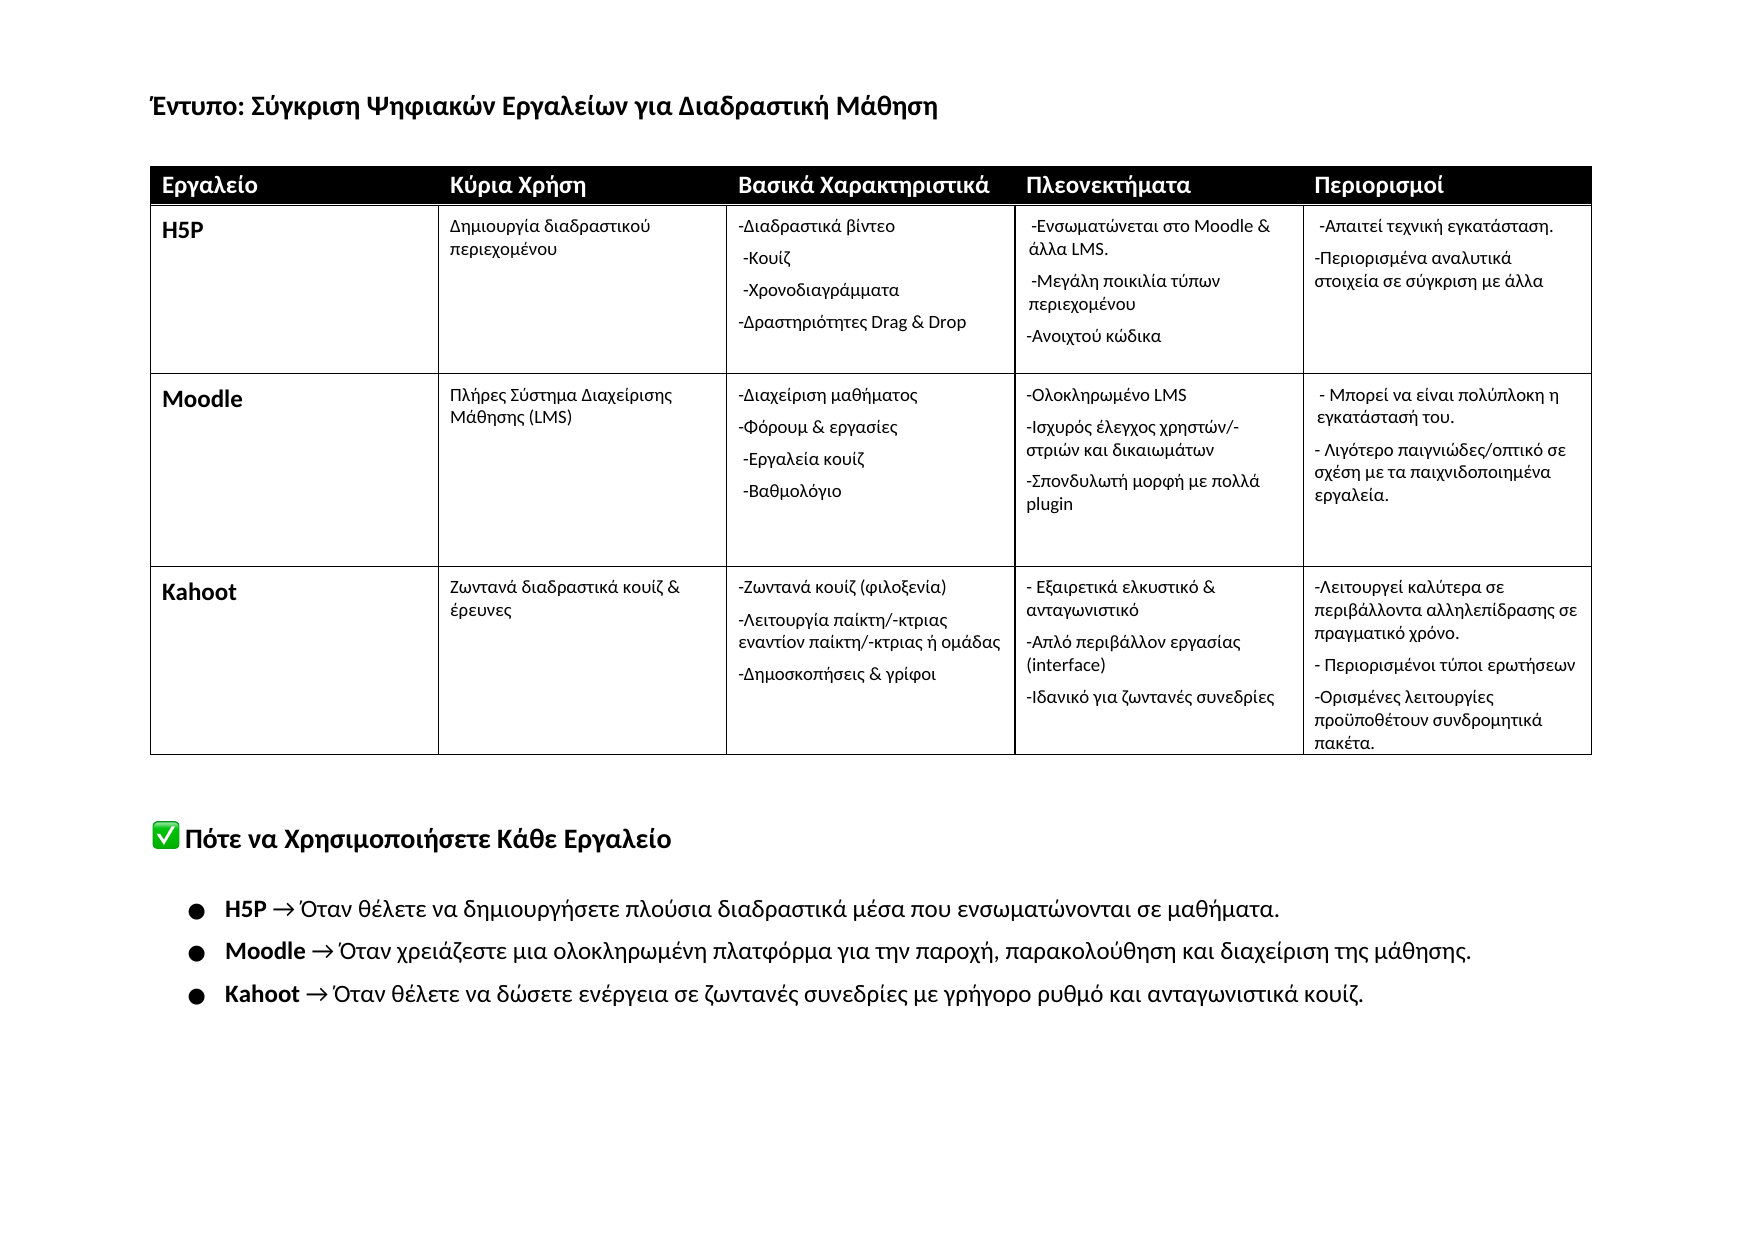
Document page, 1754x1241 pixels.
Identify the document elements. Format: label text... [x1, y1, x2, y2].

subtitle Πότε να Χρησιμοποιήσετε Κάθε Εργαλείο [150, 821, 1592, 856]
list H5P → Όταν θέλετε να δημιουργήσετε πλούσια διαδραστικά μέσα που ενσωματώνονται σε μαθήματα. [187, 886, 1592, 929]
table_cell -Ολοκληρωμένο LMS -Ισχυρός έλεγχος χρηστών/-στριών και δικαιωμάτων -Σπονδυλωτή μορφή με πολλά plugin [1016, 374, 1303, 566]
table_cell Kahoot [151, 567, 438, 754]
table_header Κύρια Χρήση [439, 167, 727, 204]
table_cell - Εξαιρετικά ελκυστικό & ανταγωνιστικό -Απλό περιβάλλον εργασίας (interface) -Ιδανικό για ζωντανές συνεδρίες [1016, 567, 1303, 754]
list Kahoot → Όταν θέλετε να δώσετε ενέργεια σε ζωντανές συνεδρίες με γρήγορο ρυθμό και ανταγωνιστικά κουίζ. [187, 972, 1592, 1014]
table_cell -Ενσωματώνεται στο Moodle & άλλα LMS. -Μεγάλη ποικιλία τύπων περιεχομένου -Ανοιχτού κώδικα [1016, 206, 1303, 373]
table_cell -Λειτουργεί καλύτερα σε περιβάλλοντα αλληλεπίδρασης σε πραγματικό χρόνο. - Περιορισμένοι τύποι ερωτήσεων -Ορισμένες λειτουργίες προϋποθέτουν συνδρομητικά πακέτα. [1304, 567, 1591, 754]
table_header Βασικά Χαρακτηριστικά [727, 167, 1015, 204]
picture [152, 821, 180, 849]
subtitle Έντυπο: Σύγκριση Ψηφιακών Εργαλείων για Διαδραστική Μάθηση [150, 88, 1592, 123]
table_cell Moodle [151, 374, 438, 566]
table_cell - Μπορεί να είναι πολύπλοκη η εγκατάστασή του. - Λιγότερο παιγνιώδες/οπτικό σε σχέση με τα παιχνιδοποιημένα εργαλεία. [1304, 374, 1591, 566]
table_cell Ζωντανά διαδραστικά κουίζ & έρευνες [439, 567, 726, 754]
table_cell -Ζωντανά κουίζ (φιλοξενία) -Λειτουργία παίκτη/-κτριας εναντίον παίκτη/-κτριας ή ομάδας -Δημοσκοπήσεις & γρίφοι [727, 567, 1014, 754]
table_header Πλεονεκτήματα [1015, 167, 1303, 204]
list Moodle → Όταν χρειάζεστε μια ολοκληρωμένη πλατφόρμα για την παροχή, παρακολούθηση και διαχείριση της μάθησης. [187, 929, 1592, 972]
table_cell -Απαιτεί τεχνική εγκατάσταση. -Περιορισμένα αναλυτικά στοιχεία σε σύγκριση με άλλα [1304, 206, 1591, 373]
table_header Περιορισμοί [1303, 167, 1591, 204]
table_cell -Διαδραστικά βίντεο -Κουίζ -Χρονοδιαγράμματα -Δραστηριότητες Drag & Drop [727, 206, 1014, 373]
table_header Εργαλείο [151, 167, 439, 204]
table_cell Πλήρες Σύστημα Διαχείρισης Μάθησης (LMS) [439, 374, 726, 566]
table_cell H5P [151, 206, 438, 373]
table_cell -Διαχείριση μαθήματος -Φόρουμ & εργασίες -Εργαλεία κουίζ -Βαθμολόγιο [727, 374, 1014, 566]
table_cell Δημιουργία διαδραστικού περιεχομένου [439, 206, 726, 373]
